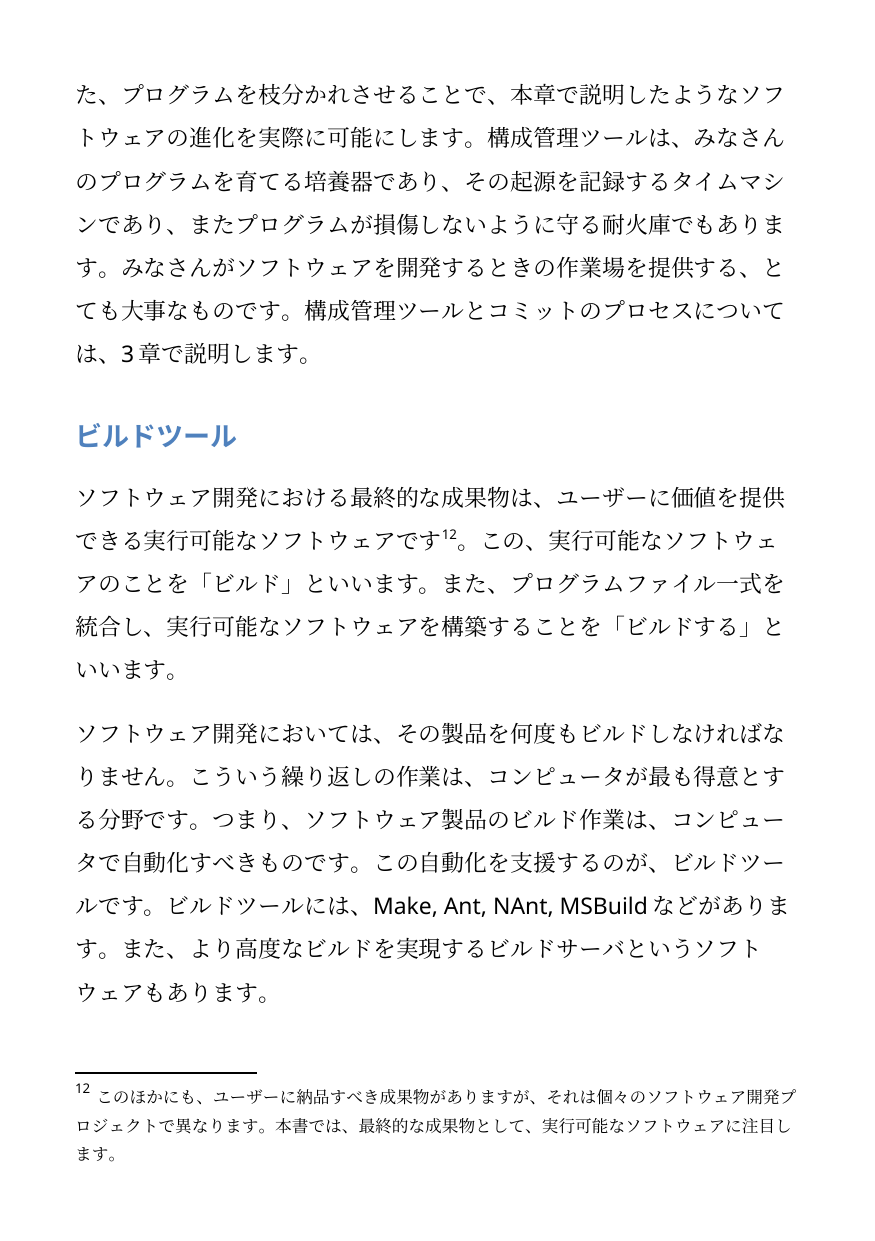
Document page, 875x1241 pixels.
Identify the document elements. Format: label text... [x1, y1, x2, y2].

text ソフトウェア開発においては、その製品を何度もビルドしなければなりません。こういう繰り返しの作業は、コンピュータが最も得意とする分野です。つまり、ソフトウェア製品のビルド作業は、コンピュータで自動化すべきものです。この自動化を支援するのが、ビルドツールです。ビルドツールには、Make, Ant, NAnt, MSBuildなどがあります。また、より高度なビルドを実現するビルドサーバというソフトウェアもあります。 [75, 713, 799, 1010]
subtitle ビルドツール [75, 397, 799, 472]
text ソフトウェア開発における最終的な成果物は、ユーザーに価値を提供できる実行可能なソフトウェアです。この、実行可能なソフトウェアのことを「ビルド」といいます。また、プログラムファイル一式を統合し、実行可能なソフトウェアを構築することを「ビルドする」といいます。 [75, 478, 799, 688]
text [75, 75, 799, 371]
